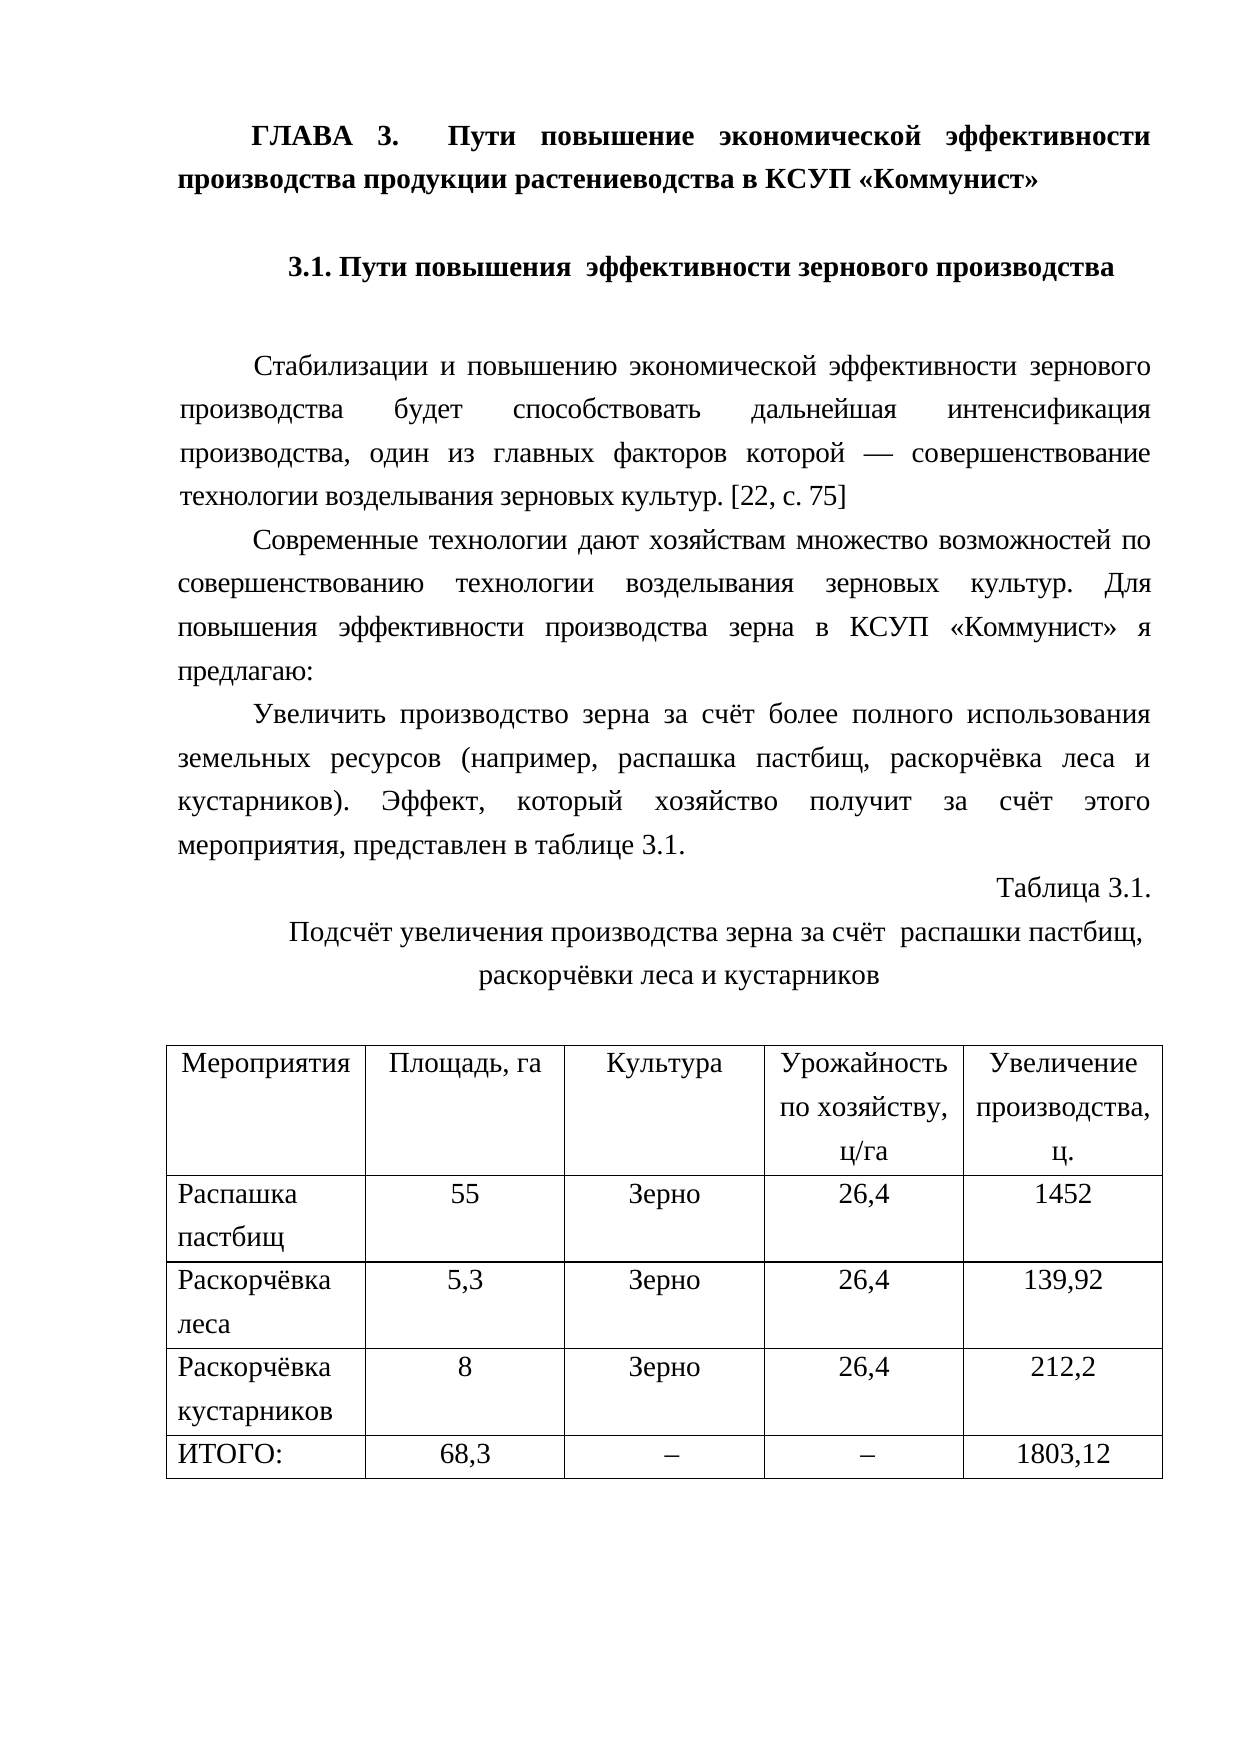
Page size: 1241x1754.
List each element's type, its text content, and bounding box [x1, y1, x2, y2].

table_cell 1452 [964, 1176, 1162, 1261]
table_cell Зерно [565, 1176, 764, 1261]
text ГЛАВА 3. Пути повышение экономической эффективности производства продукции растениеводства в КСУП «Коммунист» [177, 118, 1152, 195]
table_cell 26,4 [765, 1349, 963, 1435]
table_header Увеличение производства, ц. [964, 1046, 1162, 1175]
text Увеличить производство зерна за счёт более полного использования земельных ресурсов (например, распашка пастбищ, раскорчёвка леса и кустарников). Эффект, который хозяйство получит за счёт этого мероприятия, представлен в таблице 3.1. [177, 696, 1152, 860]
table_header Мероприятия [167, 1046, 365, 1175]
text Таблица 3.1. [206, 870, 1152, 904]
table_header Площадь, га [366, 1046, 564, 1175]
table_header Культура [565, 1046, 764, 1175]
table_cell Зерно [565, 1263, 764, 1348]
table_cell 68,3 [366, 1436, 564, 1478]
table_cell 8 [366, 1349, 564, 1435]
table_cell – [765, 1436, 963, 1478]
text 3.1. Пути повышения эффективности зернового производства [177, 249, 1152, 282]
table_cell 139,92 [964, 1263, 1162, 1348]
table_cell Зерно [565, 1349, 764, 1435]
table_cell 26,4 [765, 1263, 963, 1348]
text Стабилизации и повышению экономической эффективности зернового производства будет способствовать дальнейшая интенсификация производства, один из главных факторов которой — совершенствование технологии возделывания зерновых культур. [22, с. 75] [179, 348, 1151, 512]
table_cell 26,4 [765, 1176, 963, 1261]
text Подсчёт увеличения производства зерна за счёт распашки пастбищ, раскорчёвки леса и кустарников [206, 914, 1152, 991]
text Современные технологии дают хозяйствам множество возможностей по совершенствованию технологии возделывания зерновых культур. Для повышения эффективности производства зерна в КСУП «Коммунист» я предлагаю: [177, 522, 1152, 686]
table_cell 55 [366, 1176, 564, 1261]
table_cell ИТОГО: [167, 1436, 365, 1478]
table_header Урожайность по хозяйству, ц/га [765, 1046, 963, 1175]
table_cell Раскорчёвка леса [167, 1263, 365, 1348]
table_cell 212,2 [964, 1349, 1162, 1435]
table_cell Раскорчёвка кустарников [167, 1349, 365, 1435]
table_cell Распашка пастбищ [167, 1176, 365, 1261]
table_cell – [565, 1436, 764, 1478]
table_cell 5,3 [366, 1263, 564, 1348]
table_cell 1803,12 [964, 1436, 1162, 1478]
